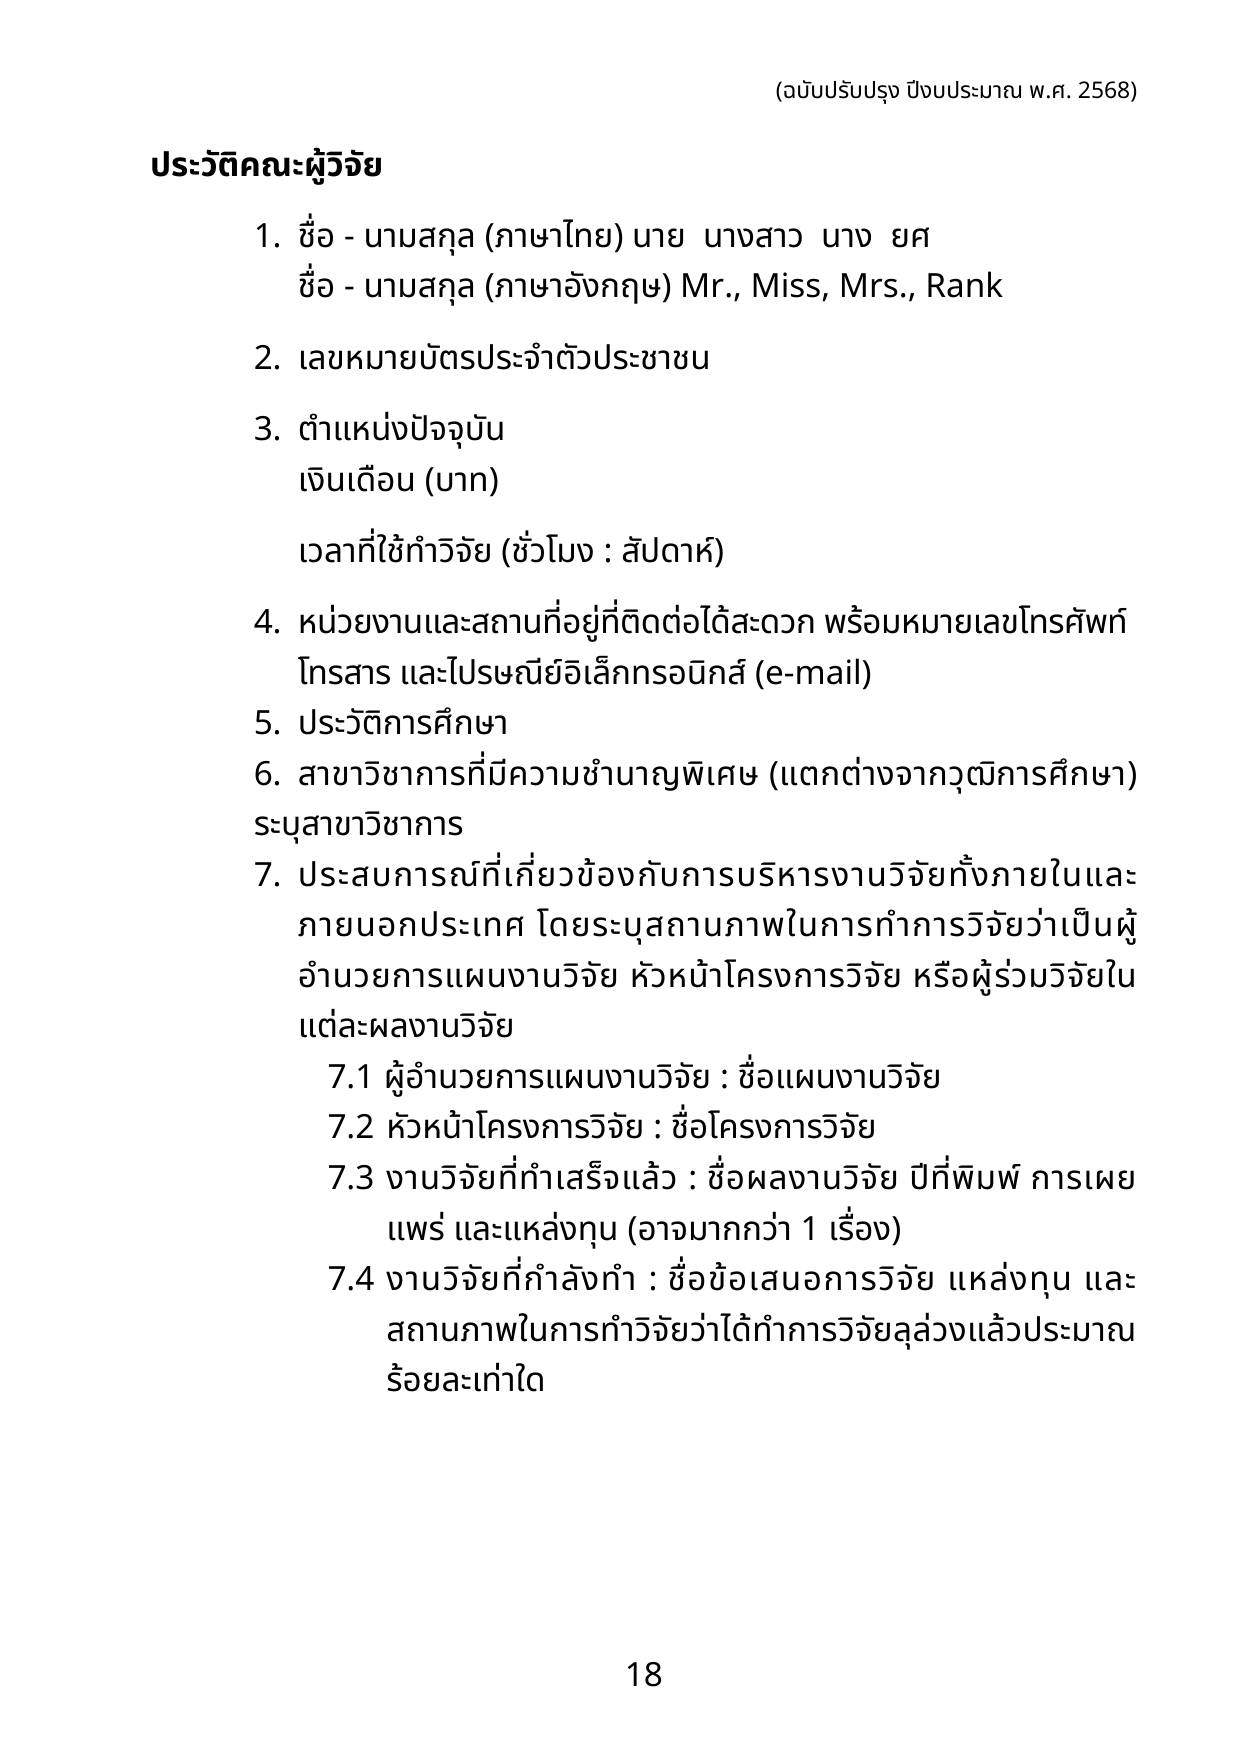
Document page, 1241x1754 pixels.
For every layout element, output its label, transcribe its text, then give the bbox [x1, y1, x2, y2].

list ผู้อำนวยการแผนงานวิจัย : ชื่อแผนงานวิจัย [327, 1053, 1137, 1103]
text เงินเดือน (บาท) [298, 455, 1137, 506]
text ชื่อ - นามสกุล (ภาษาอังกฤษ) Mr., Miss, Mrs., Rank [253, 262, 1137, 313]
list ประสบการณ์ที่เกี่ยวข้องกับการบริหารงานวิจัยทั้งภายในและภายนอกประเทศ โดยระบุสถานภาพในการทำการวิจัยว่าเป็นผู้อำนวยการแผนงานวิจัย หัวหน้าโครงการวิจัย หรือผู้ร่วมวิจัยในแต่ละผลงานวิจัย [253, 851, 1137, 1053]
text ประวัติคณะผู้วิจัย [150, 141, 1137, 191]
text เวลาที่ใช้ทำวิจัย (ชั่วโมง : สัปดาห์) [298, 527, 1137, 577]
list งานวิจัยที่ทำเสร็จแล้ว : ชื่อผลงานวิจัย ปีที่พิมพ์ การเผยแพร่ และแหล่งทุน (อาจมากกว่า 1 เรื่อง) [327, 1154, 1137, 1255]
list ชื่อ - นามสกุล (ภาษาไทย) นาย นางสาว นาง ยศ [253, 212, 1137, 262]
list หน่วยงานและสถานที่อยู่ที่ติดต่อได้สะดวก พร้อมหมายเลขโทรศัพท์ โทรสาร และไปรษณีย์อิเล็กทรอนิกส์ (e-mail) [253, 598, 1137, 699]
list ประวัติการศึกษา [253, 699, 1137, 750]
list หัวหน้าโครงการวิจัย : ชื่อโครงการวิจัย [327, 1103, 1137, 1154]
list ตำแหน่งปัจจุบัน [253, 405, 1137, 455]
text 2. เลขหมายบัตรประจำตัวประชาชน [253, 333, 1137, 384]
list สาขาวิชาการที่มีความชำนาญพิเศษ (แตกต่างจากวุฒิการศึกษา) ระบุสาขาวิชาการ [253, 750, 1137, 851]
list งานวิจัยที่กำลังทำ : ชื่อข้อเสนอการวิจัย แหล่งทุน และสถานภาพในการทำวิจัยว่าได้ทำการวิจัยลุล่วงแล้วประมาณร้อยละเท่าใด [327, 1255, 1137, 1407]
